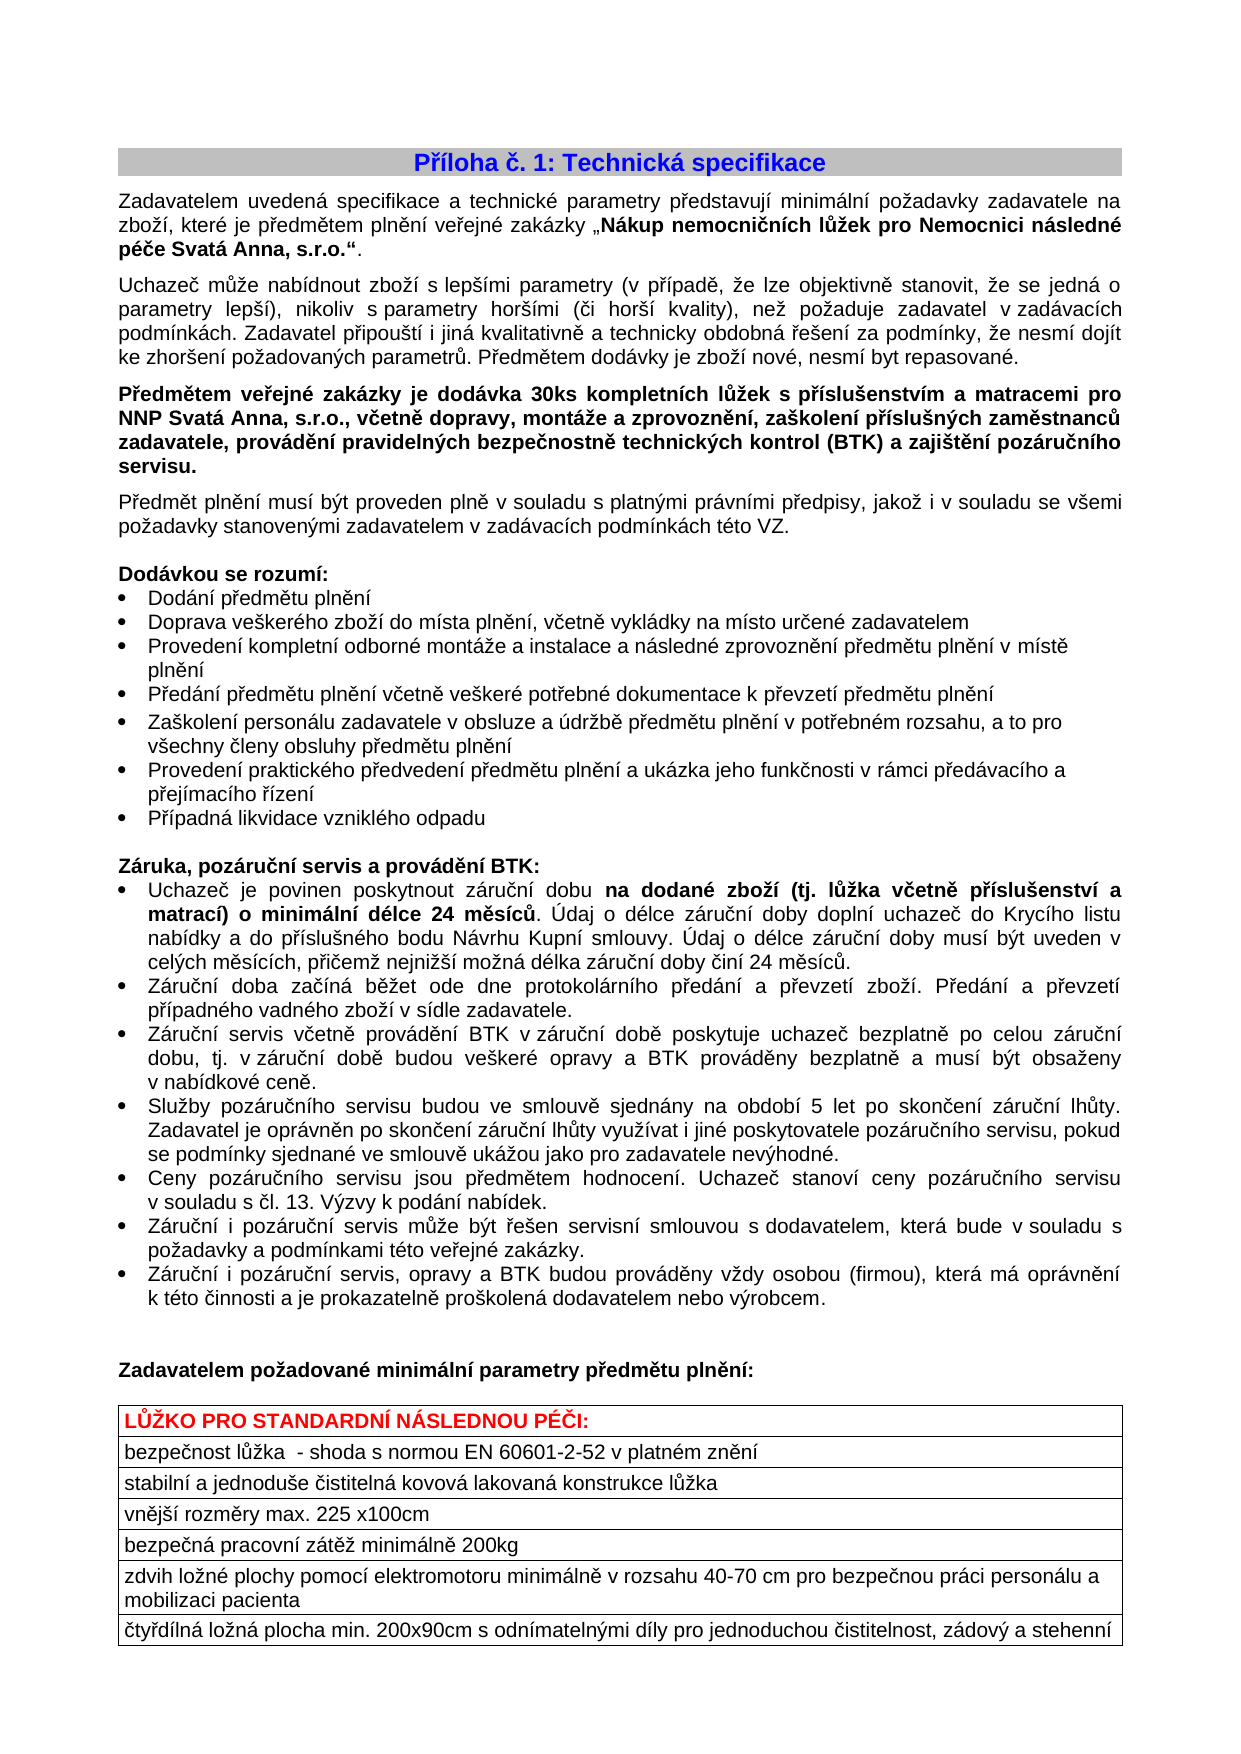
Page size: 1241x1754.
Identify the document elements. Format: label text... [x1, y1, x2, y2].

text Zadavatelem požadované minimální parametry předmětu plnění: [118, 1357, 1122, 1381]
list Záruční doba začíná běžet ode dne protokolárního předání a převzetí zboží. Předání a převzetí případného vadného zboží v sídle zadavatele. [118, 973, 1122, 1022]
list Zaškolení personálu zadavatele v obsluze a údržbě předmětu plnění v potřebném rozsahu, a to pro všechny členy obsluhy předmětu plnění [118, 709, 1122, 758]
list Služby pozáručního servisu budou ve smlouvě sjednány na období 5 let po skončení záruční lhůty. Zadavatel je oprávněn po skončení záruční lhůty využívat i jiné poskytovatele pozáručního servisu, pokud se podmínky sjednané ve smlouvě ukážou jako pro zadavatele nevýhodné. [118, 1093, 1122, 1166]
table_cell zdvih ložné plochy pomocí elektromotoru minimálně v rozsahu 40-70 cm pro bezpečnou práci personálu a mobilizaci pacienta [119, 1561, 1122, 1614]
list Případná likvidace vzniklého odpadu [118, 806, 1122, 830]
list Uchazeč je povinen poskytnout záruční dobu na dodané zboží (tj. lůžka včetně příslušenství a matrací) o minimální délce 24 měsíců. Údaj o délce záruční doby doplní uchazeč do Krycího listu nabídky a do příslušného bodu Návrhu Kupní smlouvy. Údaj o délce záruční doby musí být uveden v celých měsících, přičemž nejnižší možná délka záruční doby činí 24 měsíců. [118, 878, 1122, 973]
table_cell bezpečnost lůžka - shoda s normou EN 60601-2-52 v platném znění [119, 1437, 1122, 1467]
list Ceny pozáručního servisu jsou předmětem hodnocení. Uchazeč stanoví ceny pozáručního servisu v souladu s čl. 13. Výzvy k podání nabídek. [118, 1166, 1122, 1213]
list Doprava veškerého zboží do místa plnění, včetně vykládky na místo určené zadavatelem [118, 610, 1122, 634]
text Předmětem veřejné zakázky je dodávka 30ks kompletních lůžek s příslušenstvím a matracemi pro NNP Svatá Anna, s.r.o., včetně dopravy, montáže a zprovoznění, zaškolení příslušných zaměstnanců zadavatele, provádění pravidelných bezpečnostně technických kontrol (BTK) a zajištění pozáručního servisu. [118, 382, 1122, 477]
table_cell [119, 1615, 1122, 1645]
list Předání předmětu plnění včetně veškeré potřebné dokumentace k převzetí předmětu plnění [118, 682, 1122, 706]
text Uchazeč může nabídnout zboží s lepšími parametry (v případě, že lze objektivně stanovit, že se jedná o parametry lepší), nikoliv s parametry horšími (či horší kvality), než požaduje zadavatel v zadávacích podmínkách. Zadavatel připouští i jiná kvalitativně a technicky obdobná řešení za podmínky, že nesmí dojít ke zhoršení požadovaných parametrů. Předmětem dodávky je zboží nové, nesmí byt repasované. [118, 273, 1122, 369]
list Záruční servis včetně provádění BTK v záruční době poskytuje uchazeč bezplatně po celou záruční dobu, tj. v záruční době budou veškeré opravy a BTK prováděny bezplatně a musí být obsaženy v nabídkové ceně. [118, 1022, 1122, 1093]
table_cell vnější rozměry max. 225 x100cm [119, 1499, 1122, 1529]
list Záruční i pozáruční servis, opravy a BTK budou prováděny vždy osobou (firmou), která má oprávnění k této činnosti a je prokazatelně proškolená dodavatelem nebo výrobcem. [118, 1262, 1122, 1309]
table_header LŮŽKO PRO STANDARDNÍ NÁSLEDNOU PÉČI: [119, 1406, 1122, 1436]
text Zadavatelem uvedená specifikace a technické parametry představují minimální požadavky zadavatele na zboží, které je předmětem plnění veřejné zakázky „Nákup nemocničních lůžek pro Nemocnici následné péče Svatá Anna, s.r.o.“. [118, 189, 1122, 261]
list Záruční i pozáruční servis může být řešen servisní smlouvou s dodavatelem, která bude v souladu s požadavky a podmínkami této veřejné zakázky. [118, 1213, 1122, 1262]
list Provedení praktického předvedení předmětu plnění a ukázka jeho funkčnosti v rámci předávacího a přejímacího řízení [118, 758, 1122, 806]
list Provedení kompletní odborné montáže a instalace a následné zprovoznění předmětu plnění v místě plnění [118, 634, 1122, 682]
table_cell bezpečná pracovní zátěž minimálně 200kg [119, 1530, 1122, 1559]
list Příloha č. 1: Technická specifikace [118, 148, 1122, 176]
text Předmět plnění musí být proveden plně v souladu s platnými právními předpisy, jakož i v souladu se všemi požadavky stanovenými zadavatelem v zadávacích podmínkách této VZ. [118, 490, 1122, 538]
list Dodání předmětu plnění [118, 586, 1122, 610]
table_cell stabilní a jednoduše čistitelná kovová lakovaná konstrukce lůžka [119, 1468, 1122, 1498]
text Záruka, pozáruční servis a provádění BTK: [118, 854, 1122, 878]
text Dodávkou se rozumí: [118, 562, 1122, 586]
